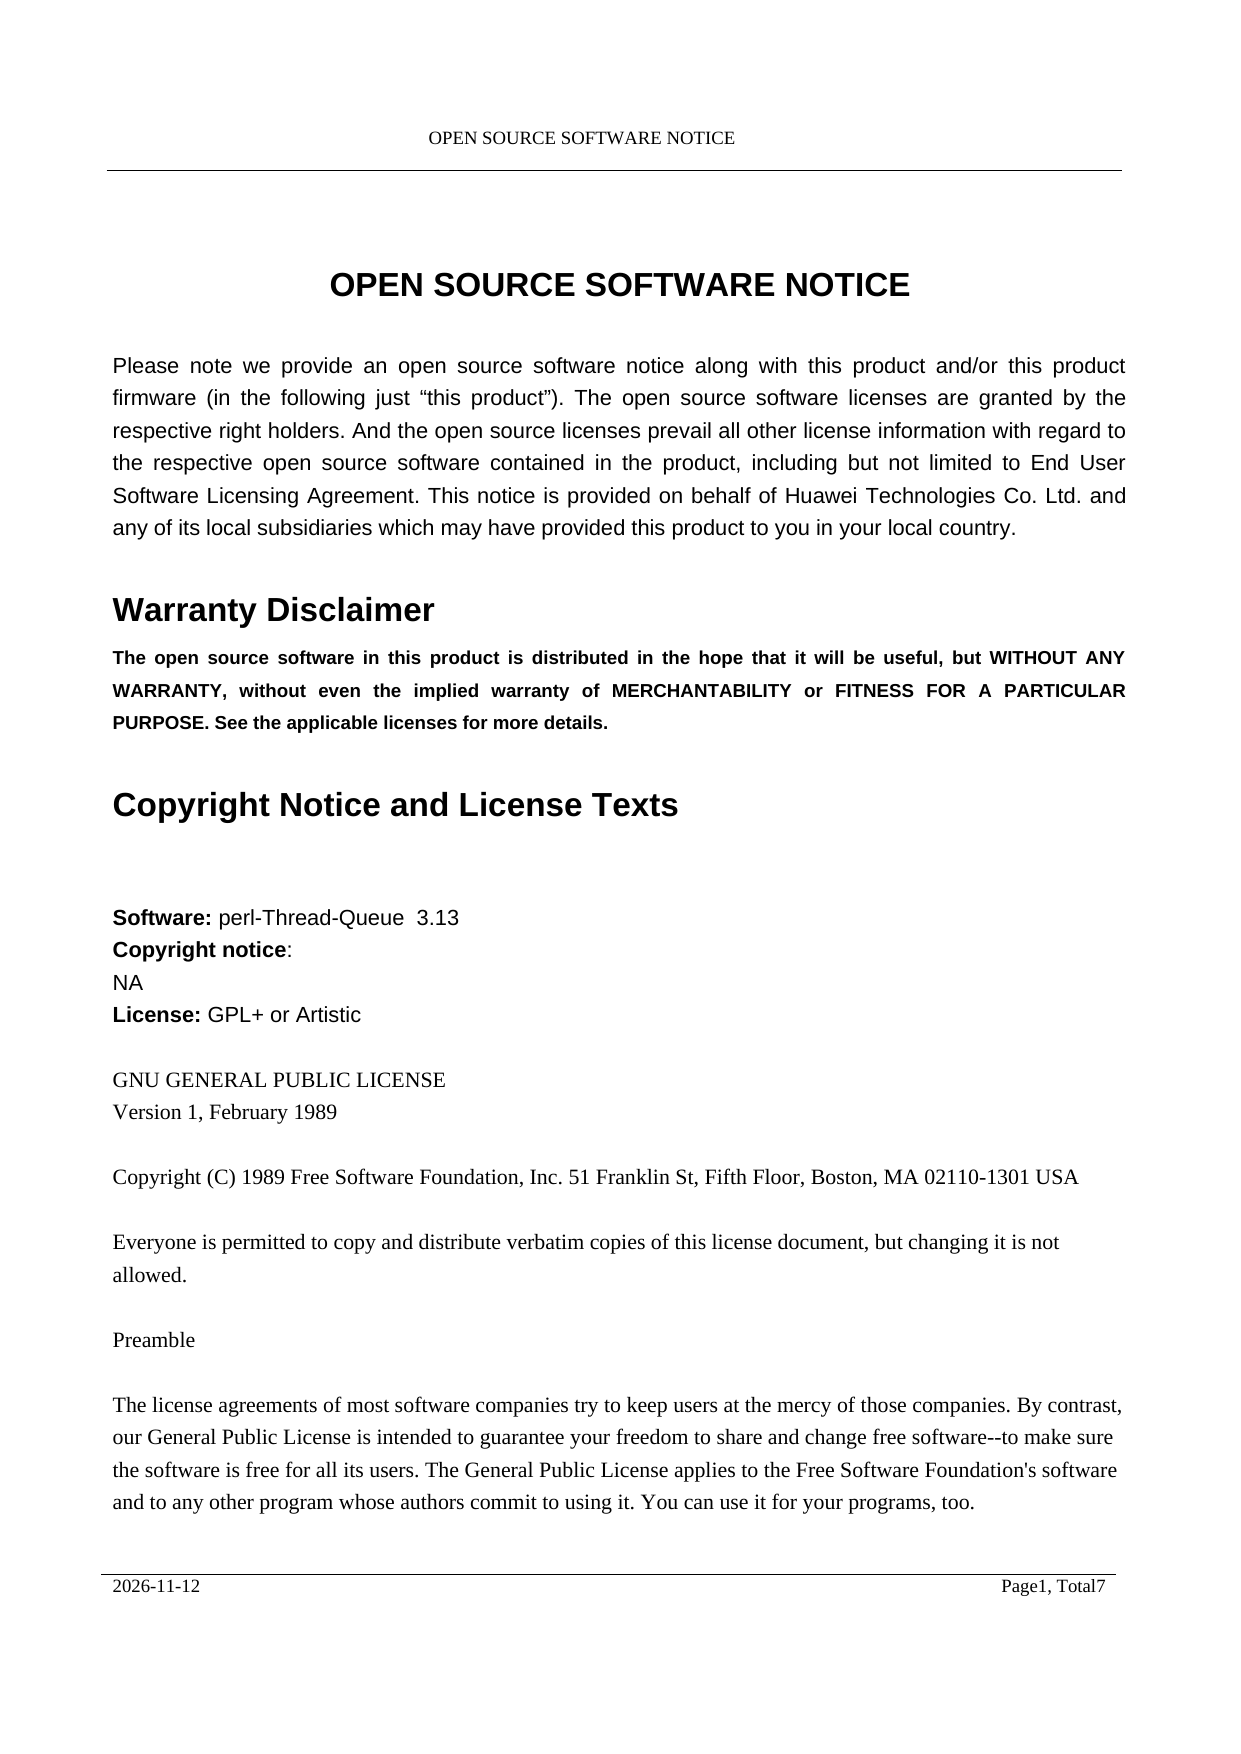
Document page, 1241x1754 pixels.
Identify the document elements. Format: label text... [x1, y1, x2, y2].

text Please note we provide an open source software notice along with this product and/or this product firmware (in the following just “this product”). The open source software licenses are granted by the respective right holders. And the open source licenses prevail all other license information with regard to the respective open source software contained in the product, including but not limited to End User Software Licensing Agreement. This notice is provided on behalf of Huawei Technologies Co. Ltd. and any of its local subsidiaries which may have provided this product to you in your local country. [112, 349, 1128, 544]
text OPEN SOURCE SOFTWARE NOTICE [112, 251, 1128, 316]
text Warranty Disclaimer [112, 576, 1128, 641]
text NA [112, 966, 1128, 998]
text Copyright notice: [112, 933, 1128, 966]
text Copyright Notice and License Texts [112, 771, 1128, 836]
text The open source software in this product is distributed in the hope that it will be useful, but WITHOUT ANY WARRANTY, without even the implied warranty of MERCHANTABILITY or FITNESS FOR A PARTICULAR PURPOSE. See the applicable licenses for more details. [112, 641, 1128, 739]
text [112, 998, 1128, 1518]
text Software: perl-Thread-Queue 3.13 [112, 901, 1128, 933]
